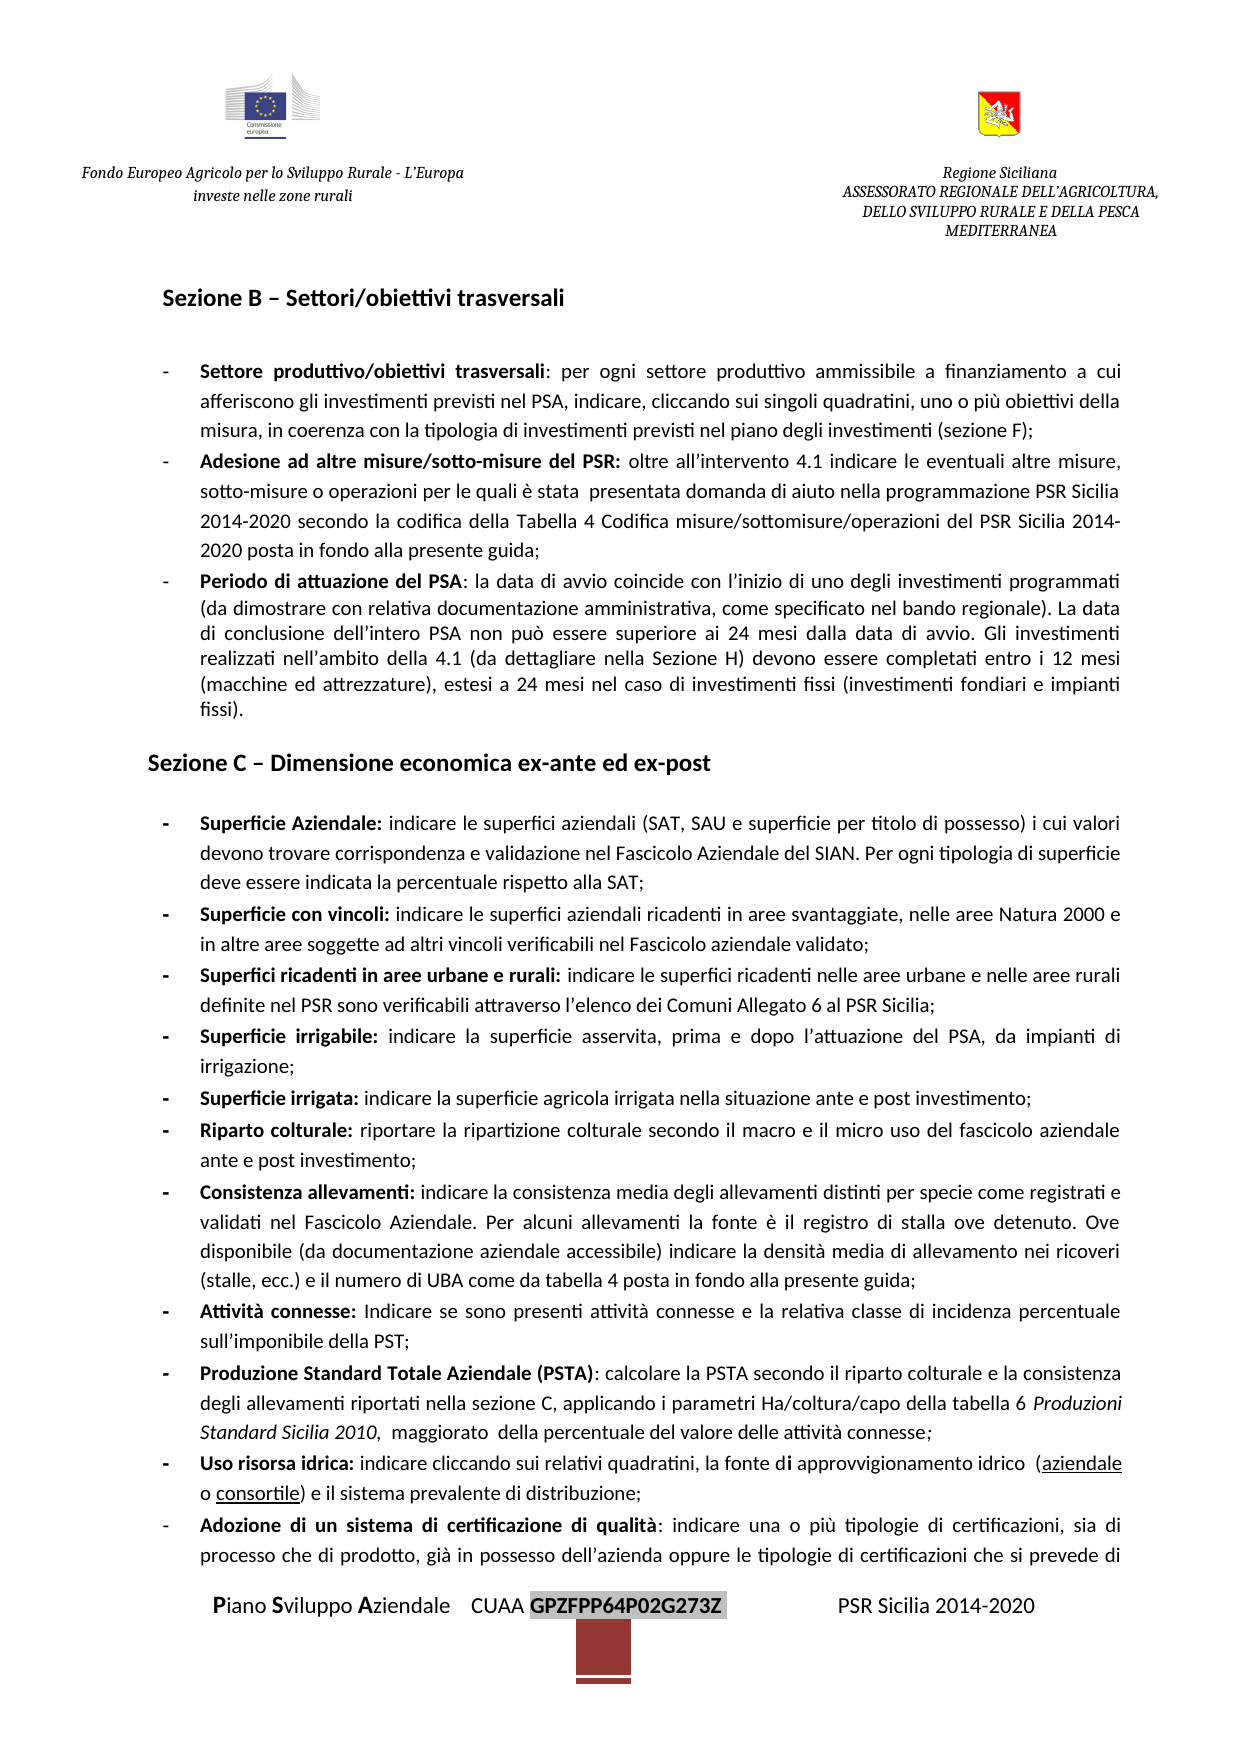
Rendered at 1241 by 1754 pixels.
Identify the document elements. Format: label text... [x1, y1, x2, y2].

list Superficie irrigata: indicare la superficie agricola irrigata nella situazione ante e post investimento; [162, 1083, 1122, 1111]
list Consistenza allevamenti: indicare la consistenza media degli allevamenti distinti per specie come registrati e validati nel Fascicolo Aziendale. Per alcuni allevamenti la fonte è il registro di stalla ove detenuto. Ove disponibile (da documentazione aziendale accessibile) indicare la densità media di allevamento nei ricoveri (stalle, ecc.) e il numero di UBA come da tabella 4 posta in fondo alla presente guida; [162, 1177, 1122, 1293]
list Attività connesse: Indicare se sono presenti attività connesse e la relativa classe di incidenza percentuale sull’imponibile della PST; [162, 1296, 1122, 1354]
list Superfici ricadenti in aree urbane e rurali: indicare le superfici ricadenti nelle aree urbane e nelle aree rurali definite nel PSR sono verificabili attraverso l’elenco dei Comuni Allegato 6 al PSR Sicilia; [162, 960, 1122, 1018]
picture [225, 73, 320, 139]
list Uso risorsa idrica: indicare cliccando sui relativi quadratini, la fonte di approvvigionamento idrico (aziendale o consortile) e il sistema prevalente di distribuzione; [162, 1448, 1122, 1506]
list Superficie con vincoli: indicare le superfici aziendali ricadenti in aree svantaggiate, nelle aree Natura 2000 e in altre aree soggette ad altri vincoli verificabili nel Fascicolo aziendale validato; [162, 899, 1122, 956]
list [162, 1510, 1122, 1567]
list Superficie irrigabile: indicare la superficie asservita, prima e dopo l’attuazione del PSA, da impianti di irrigazione; [162, 1021, 1122, 1079]
list Adesione ad altre misure/sotto-misure del PSR: oltre all’intervento 4.1 indicare le eventuali altre misure, sotto-misure o operazioni per le quali è stata presentata domanda di aiuto nella programmazione PSR Sicilia 2014-2020 secondo la codifica della Tabella 4 Codifica misure/sottomisure/operazioni del PSR Sicilia 2014-2020 posta in fondo alla presente guida; [162, 447, 1122, 562]
list Riparto colturale: riportare la ripartizione colturale secondo il macro e il micro uso del fascicolo aziendale ante e post investimento; [162, 1115, 1122, 1173]
list Produzione Standard Totale Aziendale (PSTA): calcolare la PSTA secondo il riparto colturale e la consistenza degli allevamenti riportati nella sezione C, applicando i parametri Ha/coltura/capo della tabella 6 Produzioni Standard Sicilia 2010, maggiorato della percentuale del valore delle attività connesse; [162, 1358, 1122, 1444]
list Sezione C – Dimensione economica ex-ante ed ex-post [148, 747, 1122, 778]
list Settore produttivo/obiettivi trasversali: per ogni settore produttivo ammissibile a finanziamento a cui afferiscono gli investimenti previsti nel PSA, indicare, cliccando sui singoli quadratini, uno o più obiettivi della misura, in coerenza con la tipologia di investimenti previsti nel piano degli investimenti (sezione F); [162, 356, 1122, 443]
list Superficie Aziendale: indicare le superfici aziendali (SAT, SAU e superficie per titolo di possesso) i cui valori devono trovare corrispondenza e validazione nel Fascicolo Aziendale del SIAN. Per ogni tipologia di superficie deve essere indicata la percentuale rispetto alla SAT; [162, 808, 1122, 895]
text Sezione B – Settori/obiettivi trasversali [162, 282, 1122, 313]
picture [977, 87, 1022, 139]
list Periodo di attuazione del PSA: la data di avvio coincide con l’inizio di uno degli investimenti programmati (da dimostrare con relativa documentazione amministrativa, come specificato nel bando regionale). La data di conclusione dell’intero PSA non può essere superiore ai 24 mesi dalla data di avvio. Gli investimenti realizzati nell’ambito della 4.1 (da dettagliare nella Sezione H) devono essere completati entro i 12 mesi (macchine ed attrezzature), estesi a 24 mesi nel caso di investimenti fissi (investimenti fondiari e impianti fissi). [162, 566, 1122, 722]
